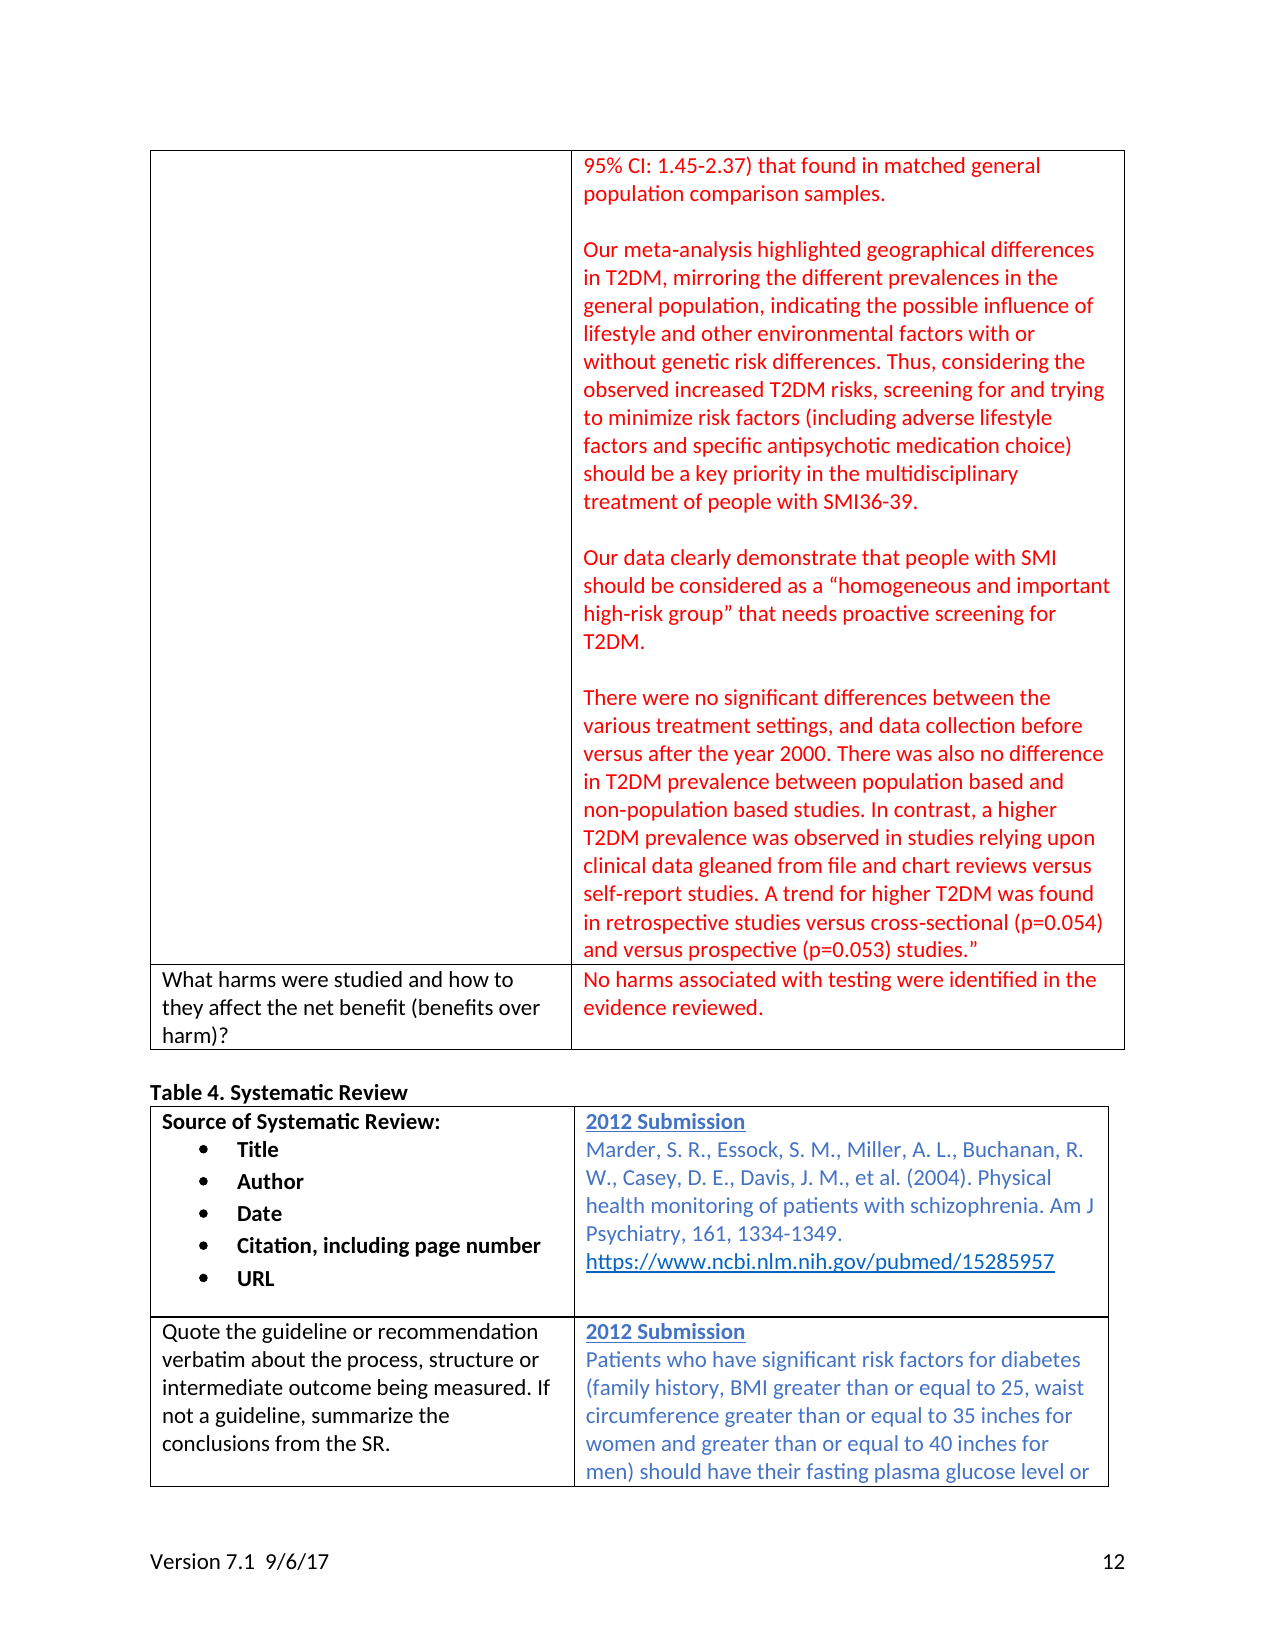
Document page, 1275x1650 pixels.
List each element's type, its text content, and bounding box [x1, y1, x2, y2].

table_header 2012 Submission Marder, S. R., Essock, S. M., Miller, A. L., Buchanan, R. W., Casey, D. E., Davis, J. M., et al. (2004). Physical health monitoring of patients with schizophrenia. Am J Psychiatry, 161, 1334-1349. https://www.ncbi.nlm.nih.gov/pubmed/15285957 [575, 1107, 1108, 1316]
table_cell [151, 151, 571, 964]
table_header Source of Systematic Review: Title Author Date Citation, including page number URL [151, 1107, 574, 1316]
table_cell No harms associated with testing were identified in the evidence reviewed. [572, 965, 1124, 1049]
table_cell What harms were studied and how to they affect the net benefit (benefits over harm)? [151, 965, 571, 1049]
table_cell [572, 151, 1124, 964]
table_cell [575, 1318, 1108, 1486]
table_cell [151, 1318, 574, 1486]
text Table 4. Systematic Review [150, 1078, 1125, 1106]
